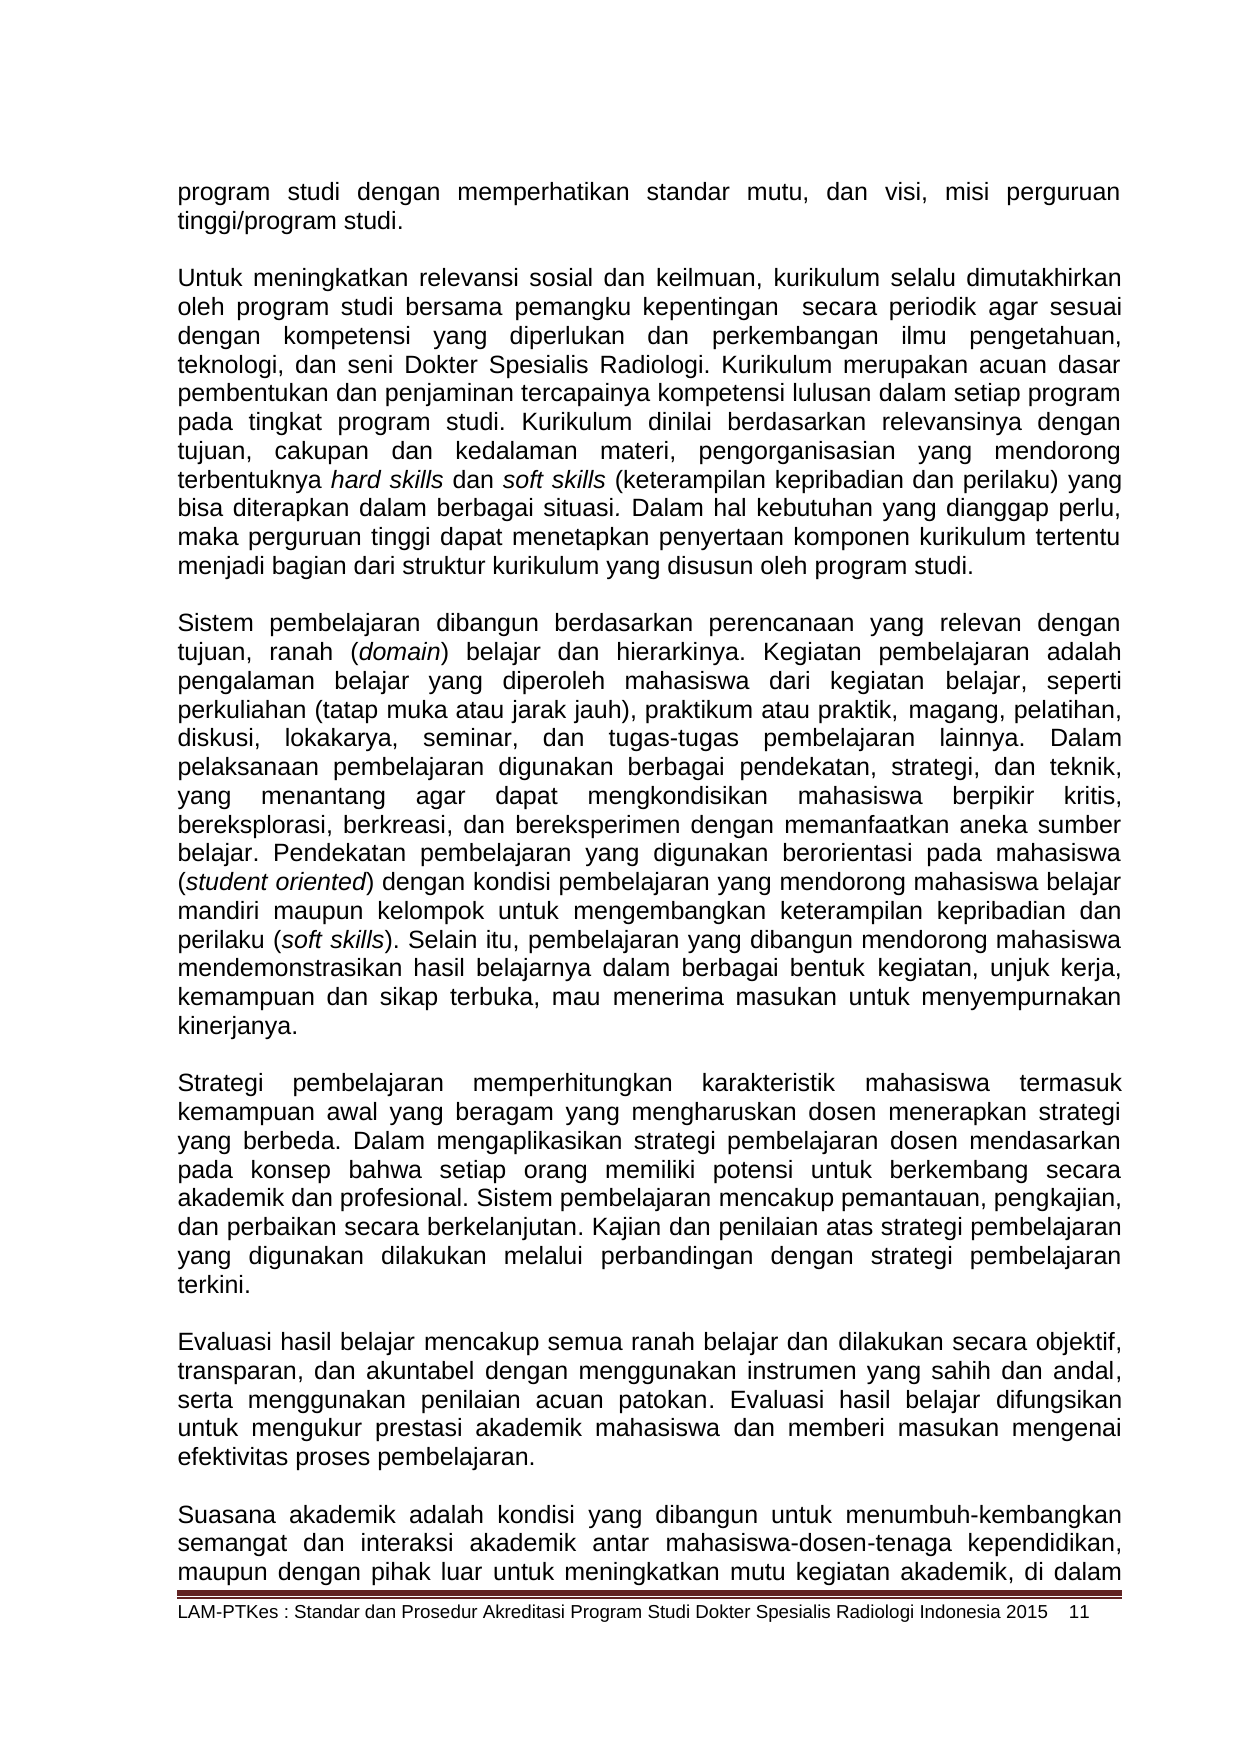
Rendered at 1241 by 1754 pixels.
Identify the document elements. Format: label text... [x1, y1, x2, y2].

text Strategi pembelajaran memperhitungkan karakteristik mahasiswa termasuk kemampuan awal yang beragam yang mengharuskan dosen menerapkan strategi yang berbeda. Dalam mengaplikasikan strategi pembelajaran dosen mendasarkan pada konsep bahwa setiap orang memiliki potensi untuk berkembang secara akademik dan profesional. Sistem pembelajaran mencakup pemantauan, pengkajian, dan perbaikan secara berkelanjutan. Kajian dan penilaian atas strategi pembelajaran yang digunakan dilakukan melalui perbandingan dengan strategi pembelajaran terkini. [177, 1068, 1122, 1298]
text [177, 177, 1122, 235]
text Sistem pembelajaran dibangun berdasarkan perencanaan yang relevan dengan tujuan, ranah (domain) belajar dan hierarkinya. Kegiatan pembelajaran adalah pengalaman belajar yang diperoleh mahasiswa dari kegiatan belajar, seperti perkuliahan (tatap muka atau jarak jauh), praktikum atau praktik, magang, pelatihan, diskusi, lokakarya, seminar, dan tugas-tugas pembelajaran lainnya. Dalam pelaksanaan pembelajaran digunakan berbagai pendekatan, strategi, dan teknik, yang menantang agar dapat mengkondisikan mahasiswa berpikir kritis, bereksplorasi, berkreasi, dan bereksperimen dengan memanfaatkan aneka sumber belajar. Pendekatan pembelajaran yang digunakan berorientasi pada mahasiswa (student oriented) dengan kondisi pembelajaran yang mendorong mahasiswa belajar mandiri maupun kelompok untuk mengembangkan keterampilan kepribadian dan perilaku (soft skills). Selain itu, pembelajaran yang dibangun mendorong mahasiswa mendemonstrasikan hasil belajarnya dalam berbagai bentuk kegiatan, unjuk kerja, kemampuan dan sikap terbuka, mau menerima masukan untuk menyempurnakan kinerjanya. [177, 608, 1122, 1040]
text Untuk meningkatkan relevansi sosial dan keilmuan, kurikulum selalu dimutakhirkan oleh program studi bersama pemangku kepentingan secara periodik agar sesuai dengan kompetensi yang diperlukan dan perkembangan ilmu pengetahuan, teknologi, dan seni Dokter Spesialis Radiologi. Kurikulum merupakan acuan dasar pembentukan dan penjaminan tercapainya kompetensi lulusan dalam setiap program pada tingkat program studi. Kurikulum dinilai berdasarkan relevansinya dengan tujuan, cakupan dan kedalaman materi, pengorganisasian yang mendorong terbentuknya hard skills dan soft skills (keterampilan kepribadian dan perilaku) yang bisa diterapkan dalam berbagai situasi. Dalam hal kebutuhan yang dianggap perlu, maka perguruan tinggi dapat menetapkan penyertaan komponen kurikulum tertentu menjadi bagian dari struktur kurikulum yang disusun oleh program studi. [177, 263, 1122, 580]
text Evaluasi hasil belajar mencakup semua ranah belajar dan dilakukan secara objektif, transparan, dan akuntabel dengan menggunakan instrumen yang sahih dan andal, serta menggunakan penilaian acuan patokan. Evaluasi hasil belajar difungsikan untuk mengukur prestasi akademik mahasiswa dan memberi masukan mengenai efektivitas proses pembelajaran. [177, 1327, 1122, 1471]
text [177, 1500, 1122, 1586]
